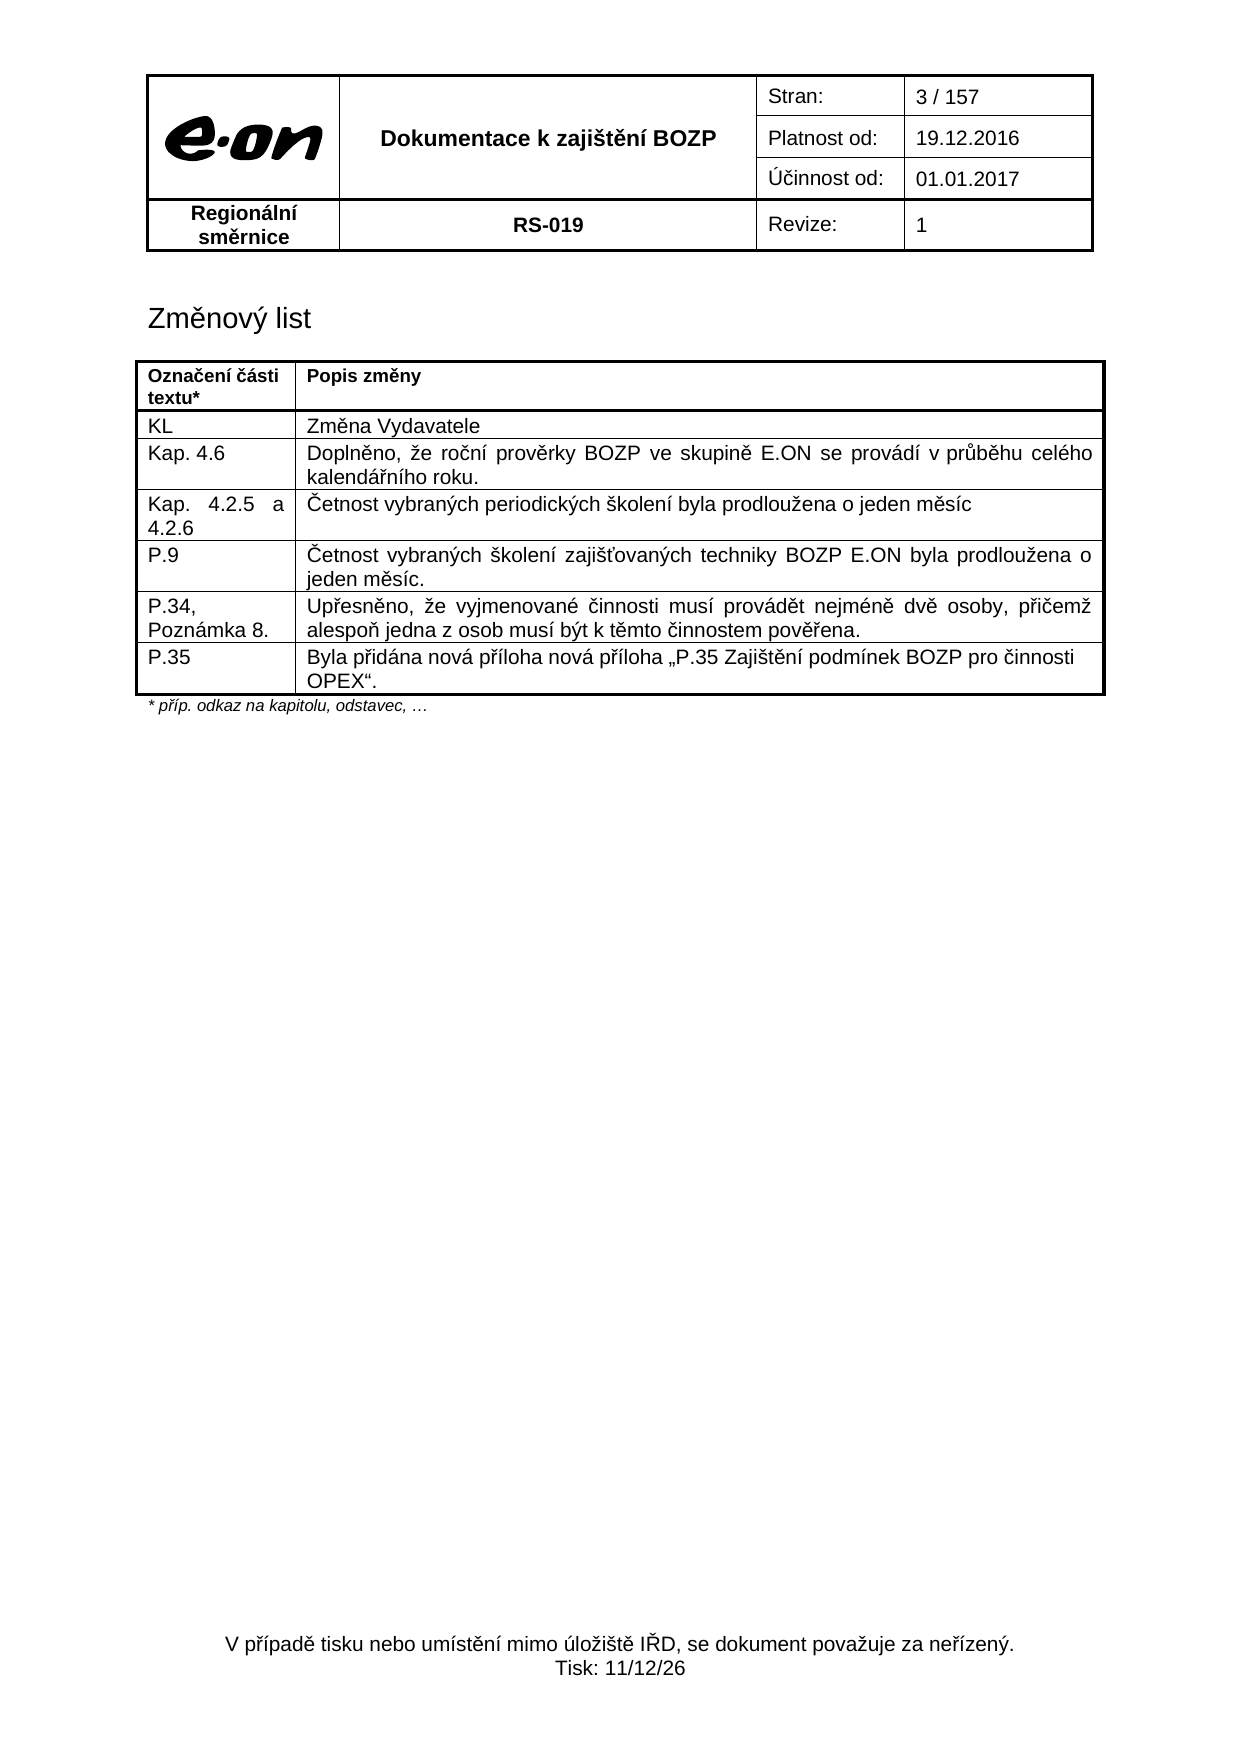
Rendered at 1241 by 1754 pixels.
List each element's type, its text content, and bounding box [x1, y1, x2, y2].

text * příp. odkaz na kapitolu, odstavec, … [148, 696, 1092, 715]
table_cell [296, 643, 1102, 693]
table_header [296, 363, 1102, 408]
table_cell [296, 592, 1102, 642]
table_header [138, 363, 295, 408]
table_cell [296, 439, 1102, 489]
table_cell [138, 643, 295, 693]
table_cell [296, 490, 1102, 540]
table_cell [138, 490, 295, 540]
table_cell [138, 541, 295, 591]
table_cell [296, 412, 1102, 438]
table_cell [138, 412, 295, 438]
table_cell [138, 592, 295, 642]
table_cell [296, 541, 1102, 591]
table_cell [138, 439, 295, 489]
text Změnový list [148, 301, 1092, 335]
